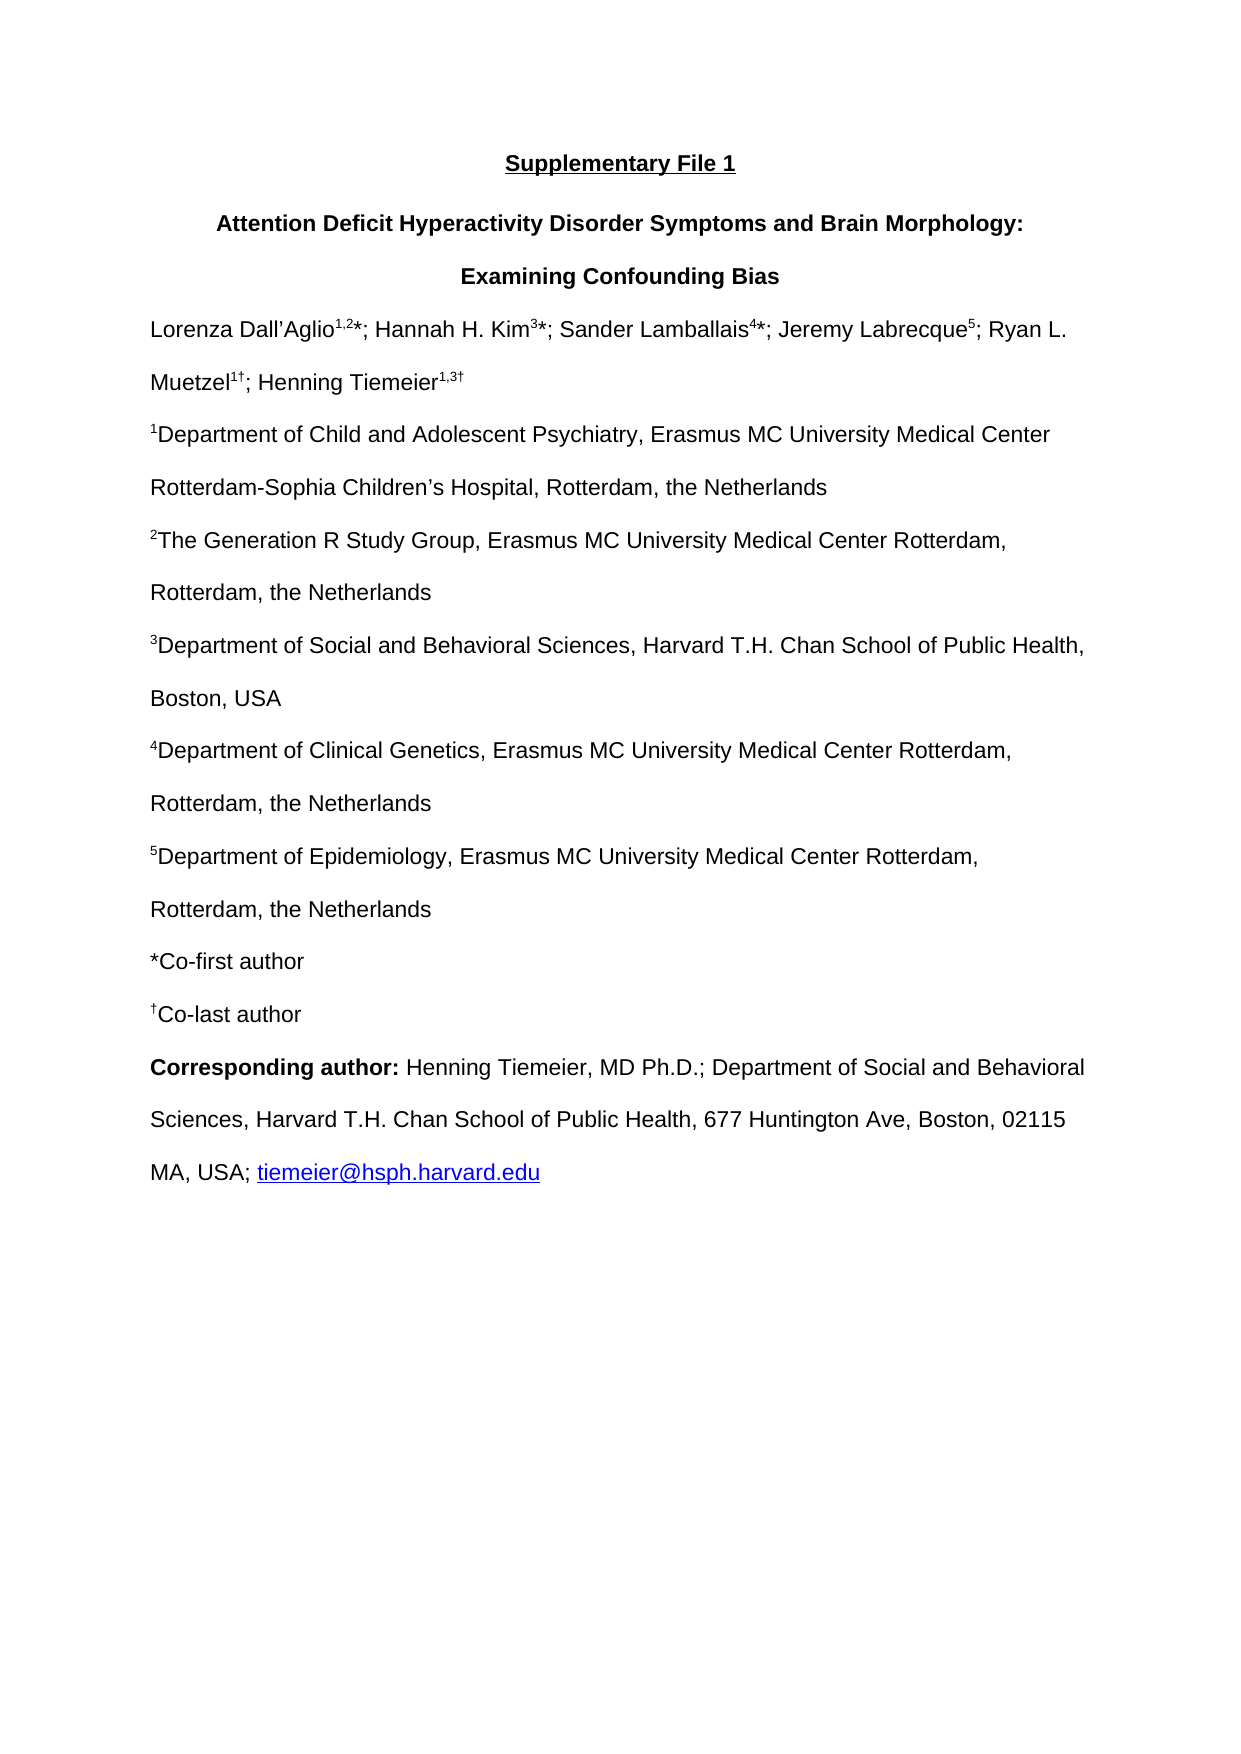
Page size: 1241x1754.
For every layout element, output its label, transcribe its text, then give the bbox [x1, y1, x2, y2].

text Attention Deficit Hyperactivity Disorder Symptoms and Brain Morphology: [150, 210, 1090, 237]
text 1Department of Child and Adolescent Psychiatry, Erasmus MC University Medical Center Rotterdam-Sophia Children’s Hospital, Rotterdam, the Netherlands [150, 421, 1090, 500]
text Lorenza Dall’Aglio1,2*; Hannah H. Kim3*; Sander Lamballais4*; Jeremy Labrecque5; Ryan L. Muetzel1†; Henning Tiemeier1,3† [150, 316, 1090, 395]
text 5Department of Epidemiology, Erasmus MC University Medical Center Rotterdam, Rotterdam, the Netherlands [150, 843, 1090, 922]
text †Co-last author [150, 1001, 1090, 1027]
text *Co-first author [150, 948, 1090, 975]
text 2The Generation R Study Group, Erasmus MC University Medical Center Rotterdam, Rotterdam, the Netherlands [150, 527, 1090, 606]
text Supplementary File 1 [150, 150, 1090, 176]
text Corresponding author: Henning Tiemeier, MD Ph.D.; Department of Social and Behavioral Sciences, Harvard T.H. Chan School of Public Health, 677 Huntington Ave, Boston, 02115 MA, USA; tiemeier@hsph.harvard.edu [150, 1054, 1090, 1186]
text Examining Confounding Bias [150, 263, 1090, 289]
text 3Department of Social and Behavioral Sciences, Harvard T.H. Chan School of Public Health, Boston, USA [150, 632, 1090, 711]
text 4Department of Clinical Genetics, Erasmus MC University Medical Center Rotterdam, Rotterdam, the Netherlands [150, 737, 1090, 817]
